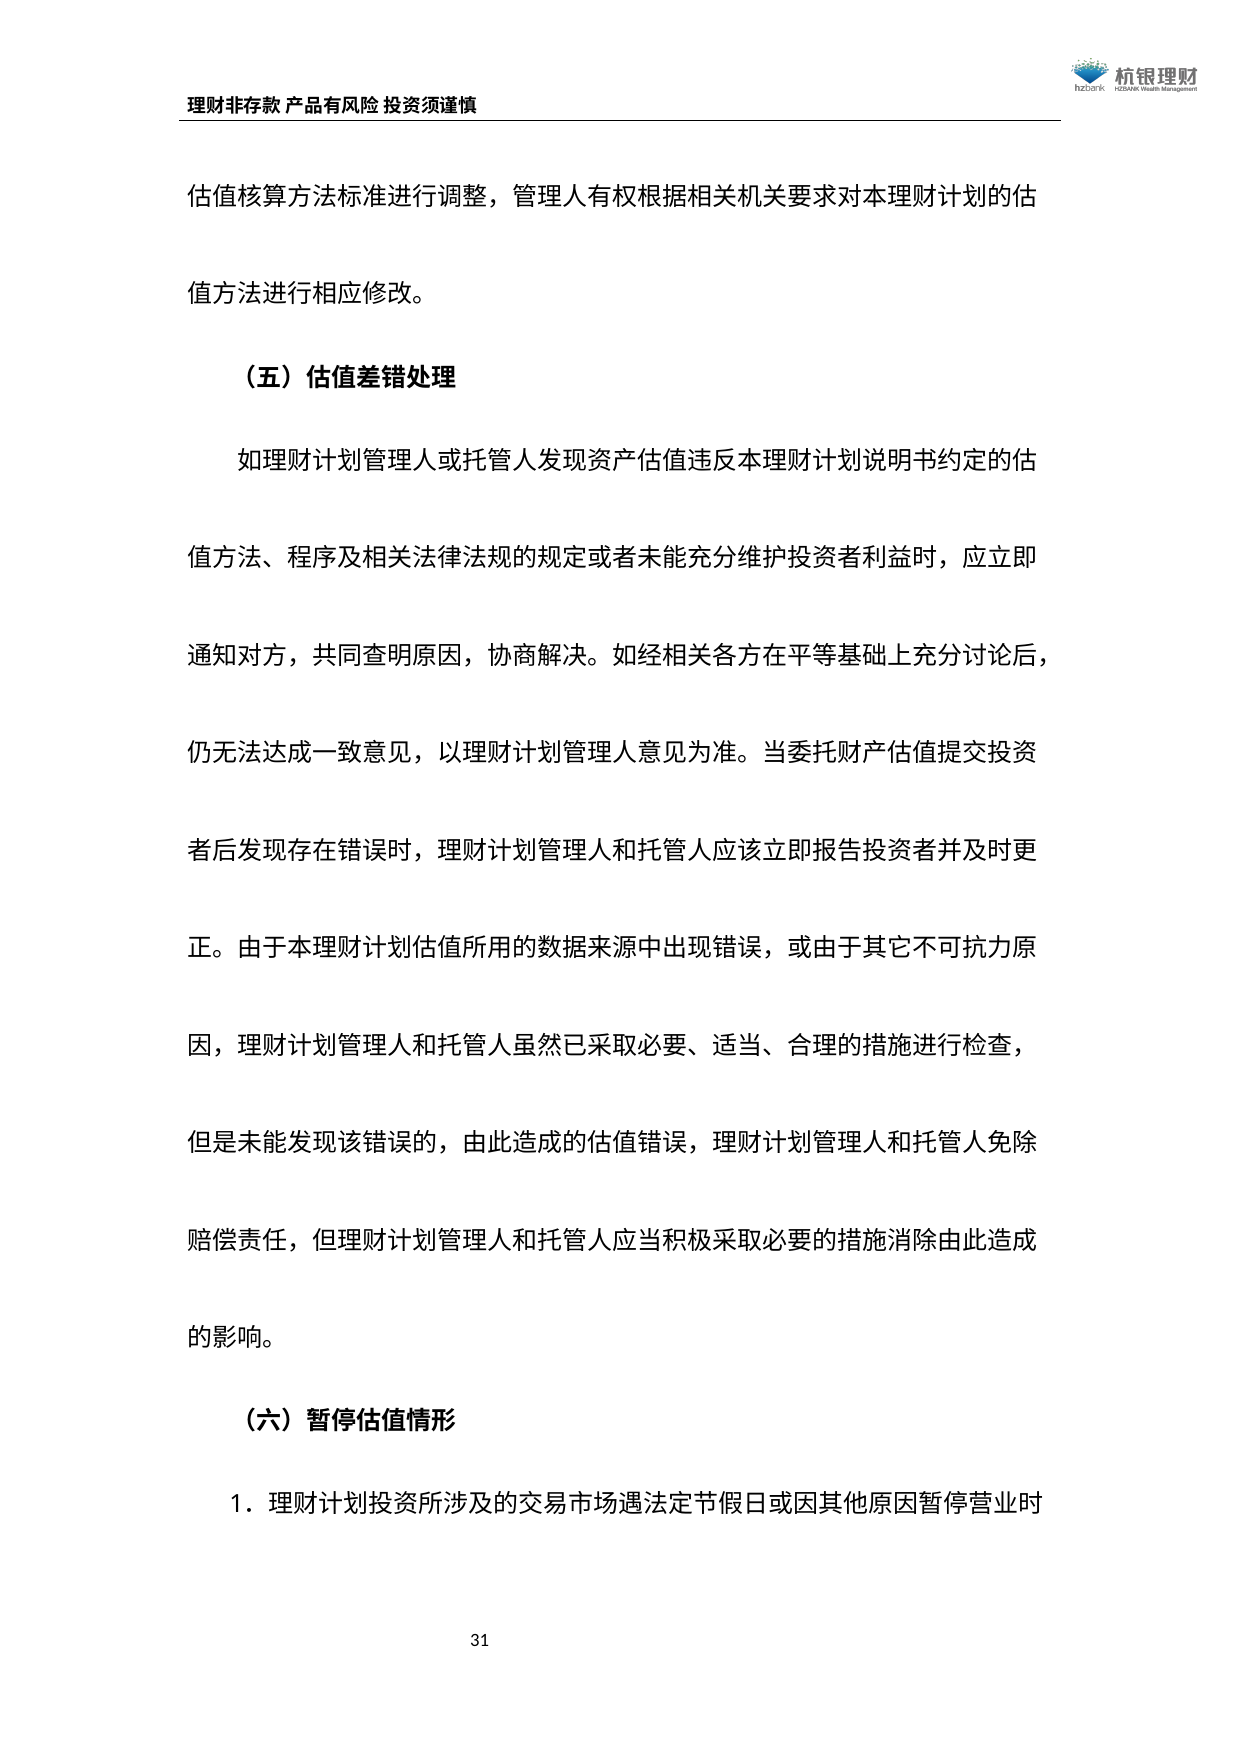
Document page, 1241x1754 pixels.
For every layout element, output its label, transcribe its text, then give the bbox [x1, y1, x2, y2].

picture [1027, 0, 1240, 151]
text 如在本理财计划发行、募集、管理期间，有权管理机关对财务报告准则、估值核算方法标准进行调整，管理人有权根据相关机关要求对本理财计划的估值方法进行相应修改。 [187, 162, 1053, 324]
list 理财计划投资所涉及的交易市场遇法定节假日或因其他原因暂停营业时暂停估值，该种情况理财计划估值日期提前到上一交易日。 [187, 1469, 1053, 1534]
list 估值差错处理 [187, 343, 1053, 408]
text 如理财计划管理人或托管人发现资产估值违反本理财计划说明书约定的估值方法、程序及相关法律法规的规定或者未能充分维护投资者利益时，应立即通知对方，共同查明原因，协商解决。如经相关各方在平等基础上充分讨论后，仍无法达成一致意见，以理财计划管理人意见为准。当委托财产估值提交投资者后发现存在错误时，理财计划管理人和托管人应该立即报告投资者并及时更正。由于本理财计划估值所用的数据来源中出现错误，或由于其它不可抗力原因，理财计划管理人和托管人虽然已采取必要、适当、合理的措施进行检查，但是未能发现该错误的，由此造成的估值错误，理财计划管理人和托管人免除赔偿责任，但理财计划管理人和托管人应当积极采取必要的措施消除由此造成的影响。 [187, 426, 1053, 1368]
list 暂停估值情形 [187, 1386, 1053, 1451]
